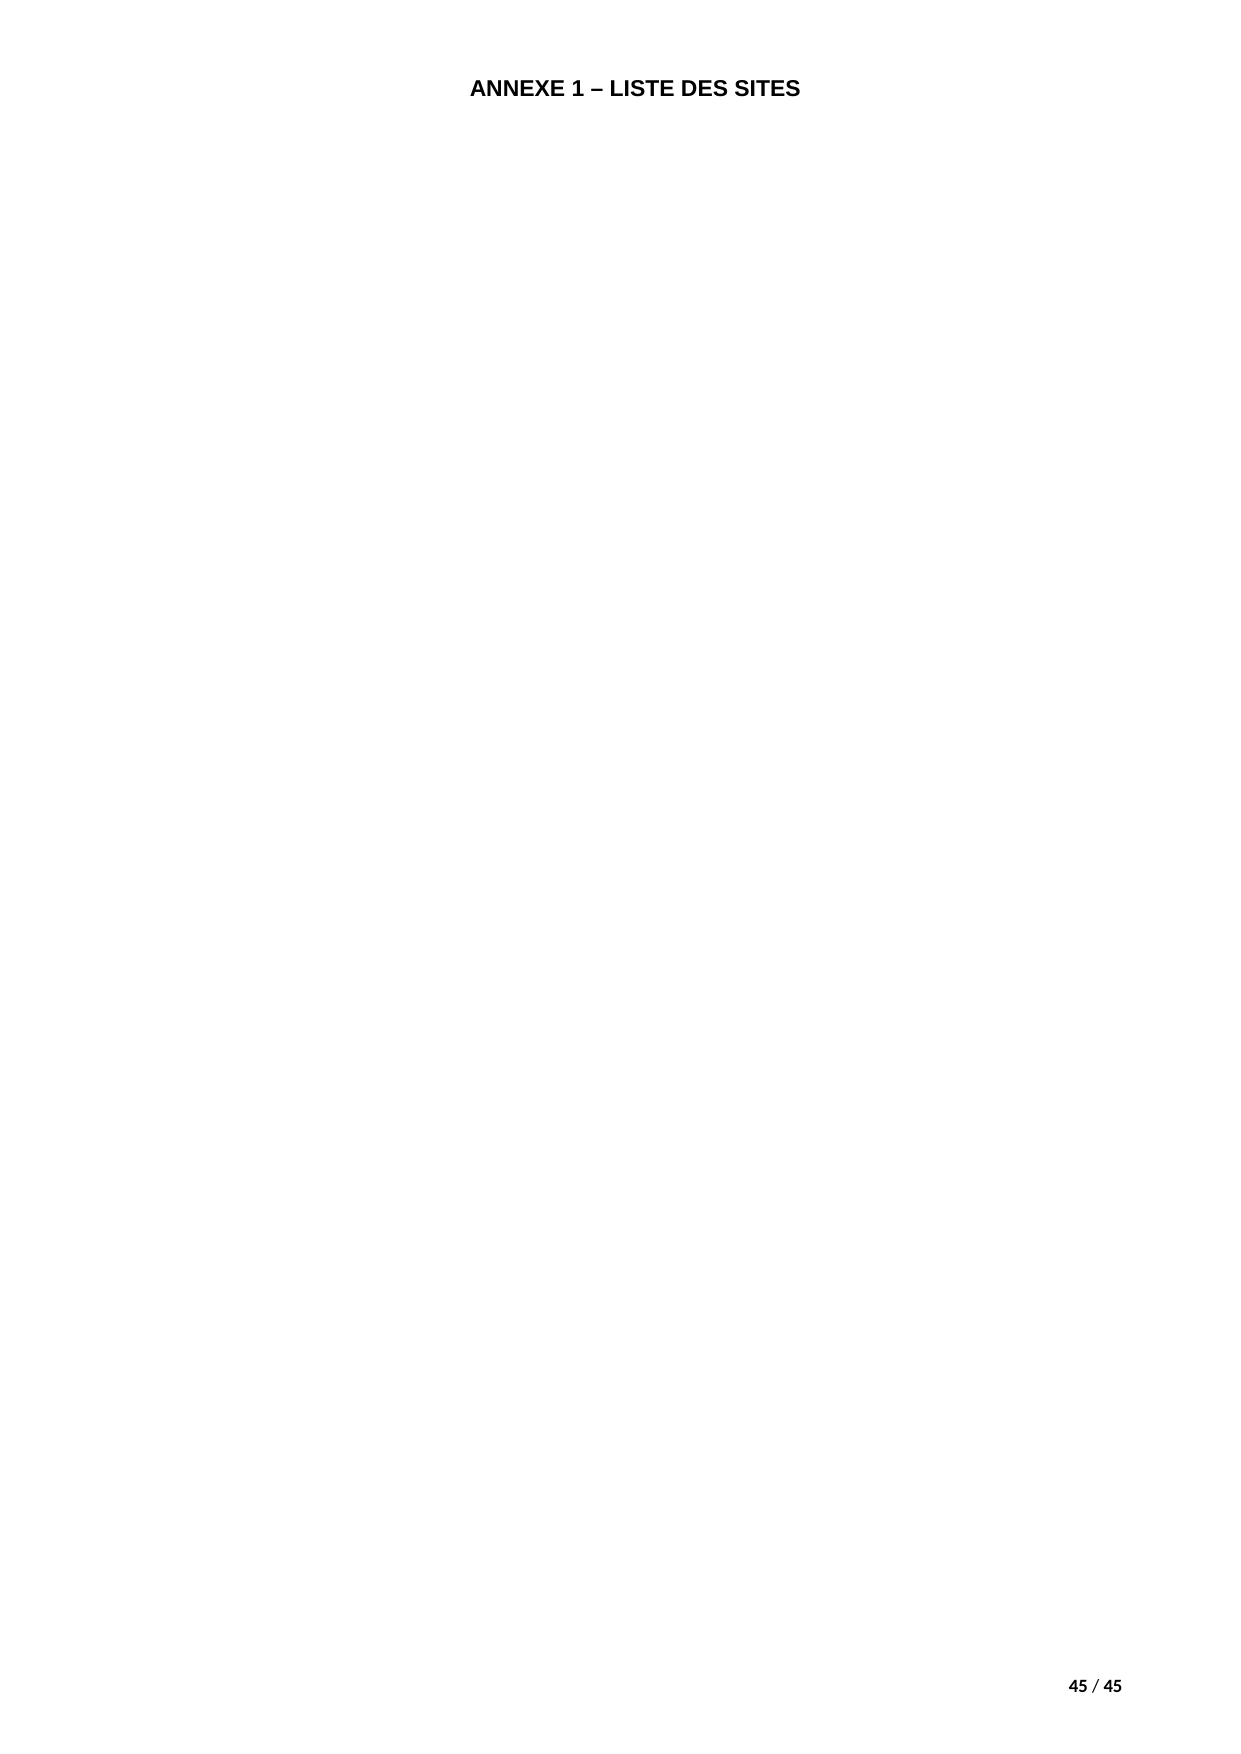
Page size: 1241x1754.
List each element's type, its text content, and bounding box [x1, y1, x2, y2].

title ANNEXE 1 – LISTE DES SITES [251, 75, 1019, 101]
